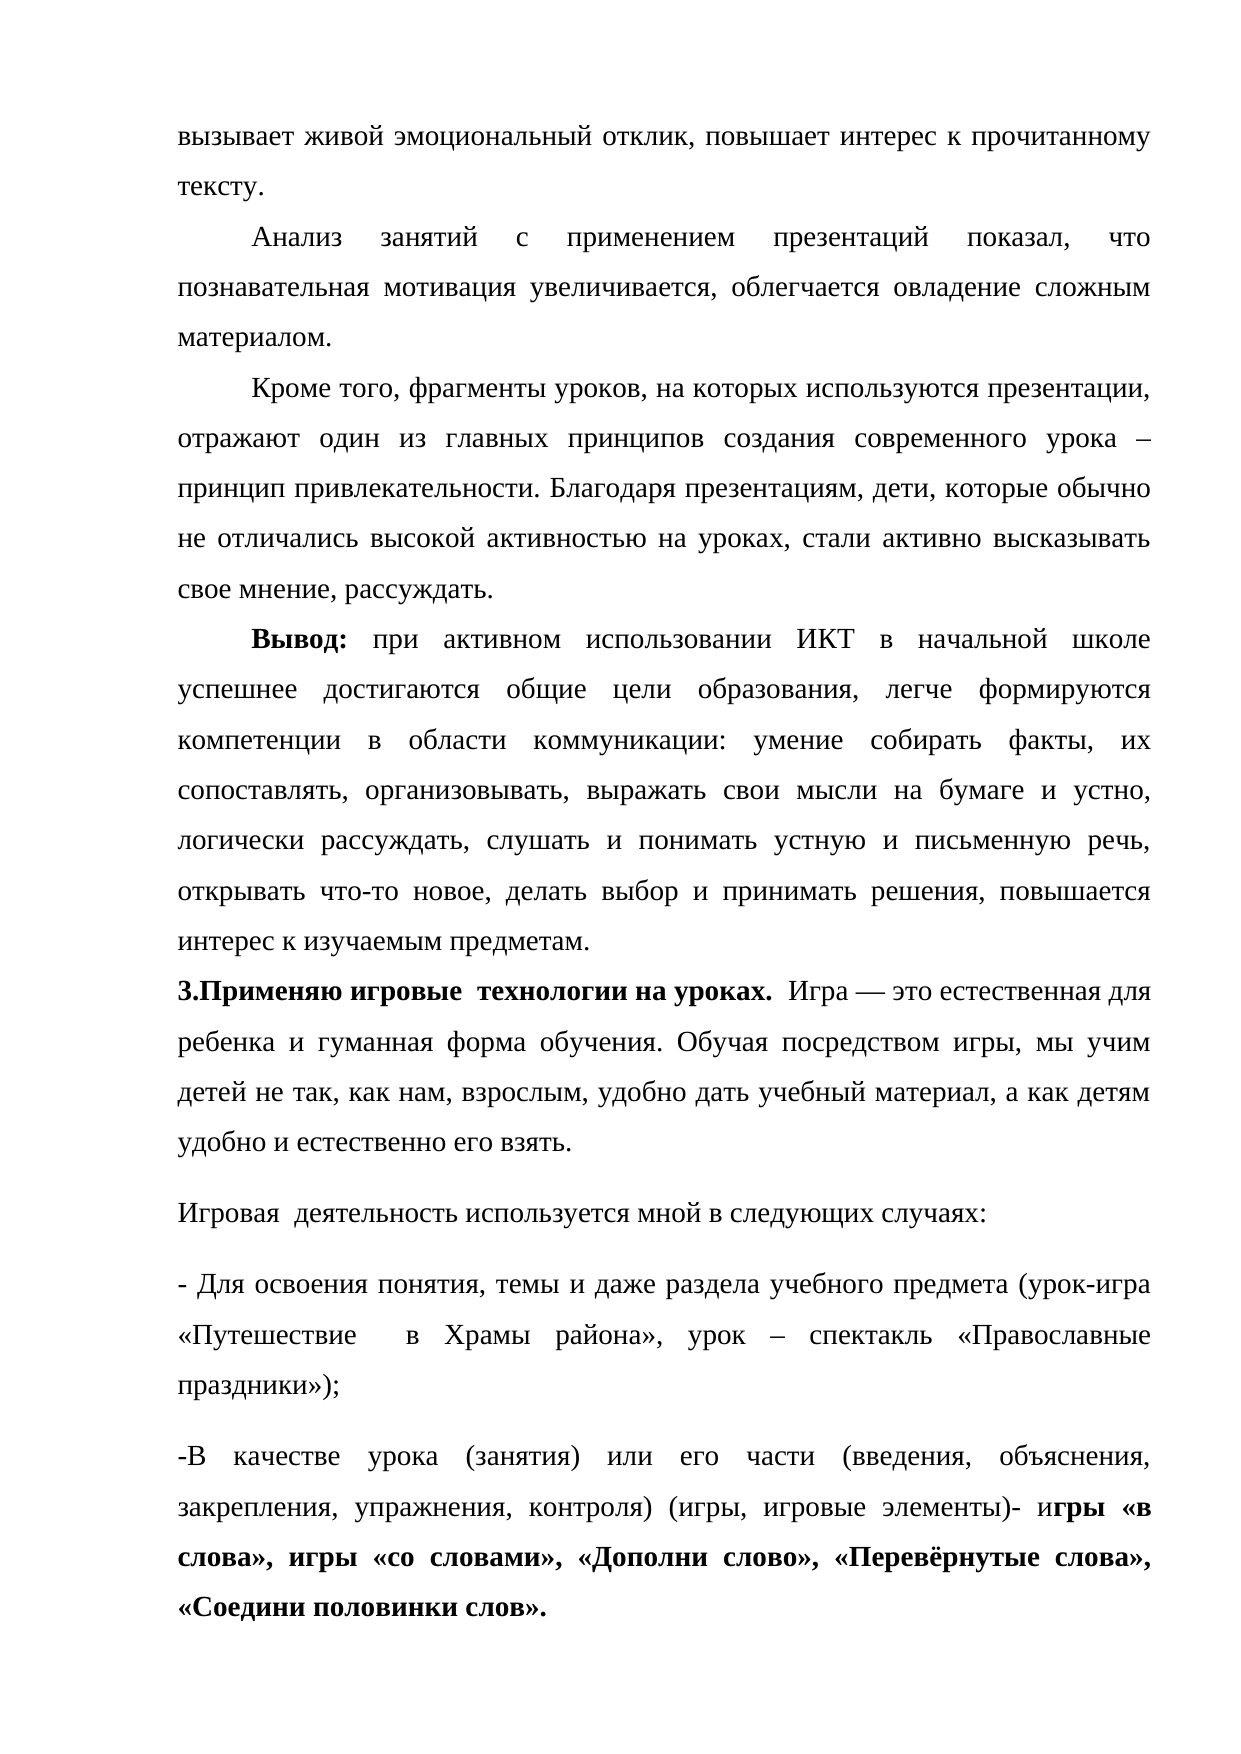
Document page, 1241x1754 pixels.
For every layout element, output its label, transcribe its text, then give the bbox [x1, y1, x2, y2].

text Анализ занятий с применением презентаций показал, что познавательная мотивация увеличивается, облегчается овладение сложным материалом. [177, 219, 1152, 353]
text Кроме того, фрагменты уроков, на которых используются презентации, отражают один из главных принципов создания современного урока – принцип привлекательности. Благодаря презентациям, дети, которые обычно не отличались высокой активностью на уроках, стали активно высказывать свое мнение, рассуждать. [177, 370, 1152, 604]
text Вывод: при активном использовании ИКТ в начальной школе успешнее достигаются общие цели образования, легче формируются компетенции в области коммуникации: умение собирать факты, их сопоставлять, организовывать, выражать свои мысли на бумаге и устно, логически рассуждать, слушать и понимать устную и письменную речь, открывать что-то новое, делать выбор и принимать решения, повышается интерес к изучаемым предметам. [177, 621, 1152, 957]
text - Для освоения понятия, темы и даже раздела учебного предмета (урок-игра «Путешествие в Храмы района», урок – спектакль «Православные праздники»); [177, 1267, 1152, 1401]
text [177, 118, 1152, 202]
text Игровая деятельность используется мной в следующих случаях: [177, 1196, 1152, 1229]
text 3.Применяю игровые технологии на уроках. Игра — это естественная для ребенка и гуманная форма обучения. Обучая посредством игры, мы учим детей не так, как нам, взрослым, удобно дать учебный материал, а как детям удобно и естественно его взять. [177, 973, 1152, 1158]
text -В качестве урока (занятия) или его части (введения, объяснения, закрепления, упражнения, контроля) (игры, игровые элементы)- игры «в слова», игры «со словами», «Дополни слово», «Перевёрнутые слова», «Соедини половинки слов». [177, 1438, 1152, 1623]
